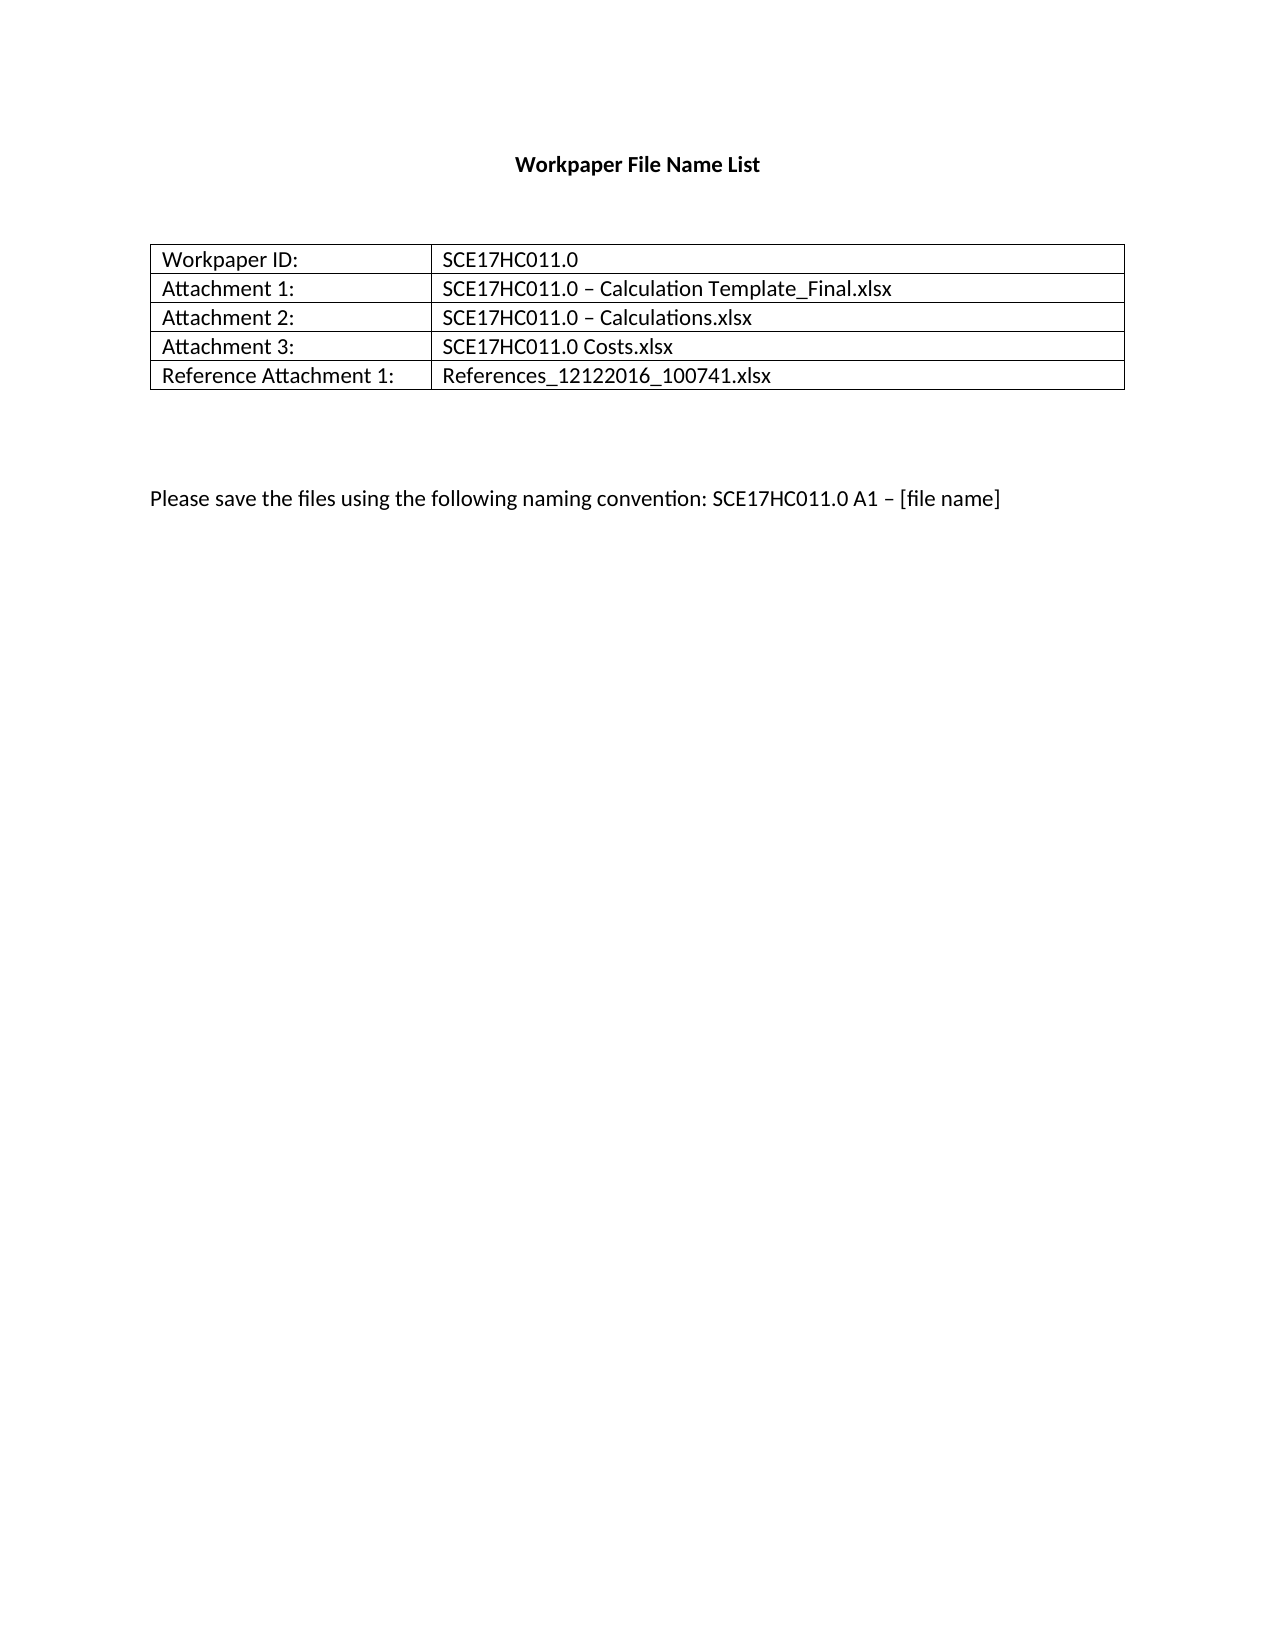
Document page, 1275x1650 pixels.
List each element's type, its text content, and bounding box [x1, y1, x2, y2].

table_cell Attachment 3: [151, 332, 431, 360]
table_cell Attachment 2: [151, 303, 431, 331]
table_cell Attachment 1: [151, 274, 431, 302]
table_cell SCE17HC011.0 Costs.xlsx [432, 332, 1124, 360]
table_cell References_12122016_100741.xlsx [432, 361, 1124, 389]
table_cell SCE17HC011.0 – Calculation Template_Final.xlsx [432, 274, 1124, 302]
table_header SCE17HC011.0 [432, 245, 1124, 273]
text Workpaper File Name List [150, 150, 1125, 178]
table_cell SCE17HC011.0 – Calculations.xlsx [432, 303, 1124, 331]
table_header Workpaper ID: [151, 245, 431, 273]
table_cell Reference Attachment 1: [151, 361, 431, 389]
text Please save the files using the following naming convention: SCE17HC011.0 A1 – [file name] [150, 484, 1125, 512]
